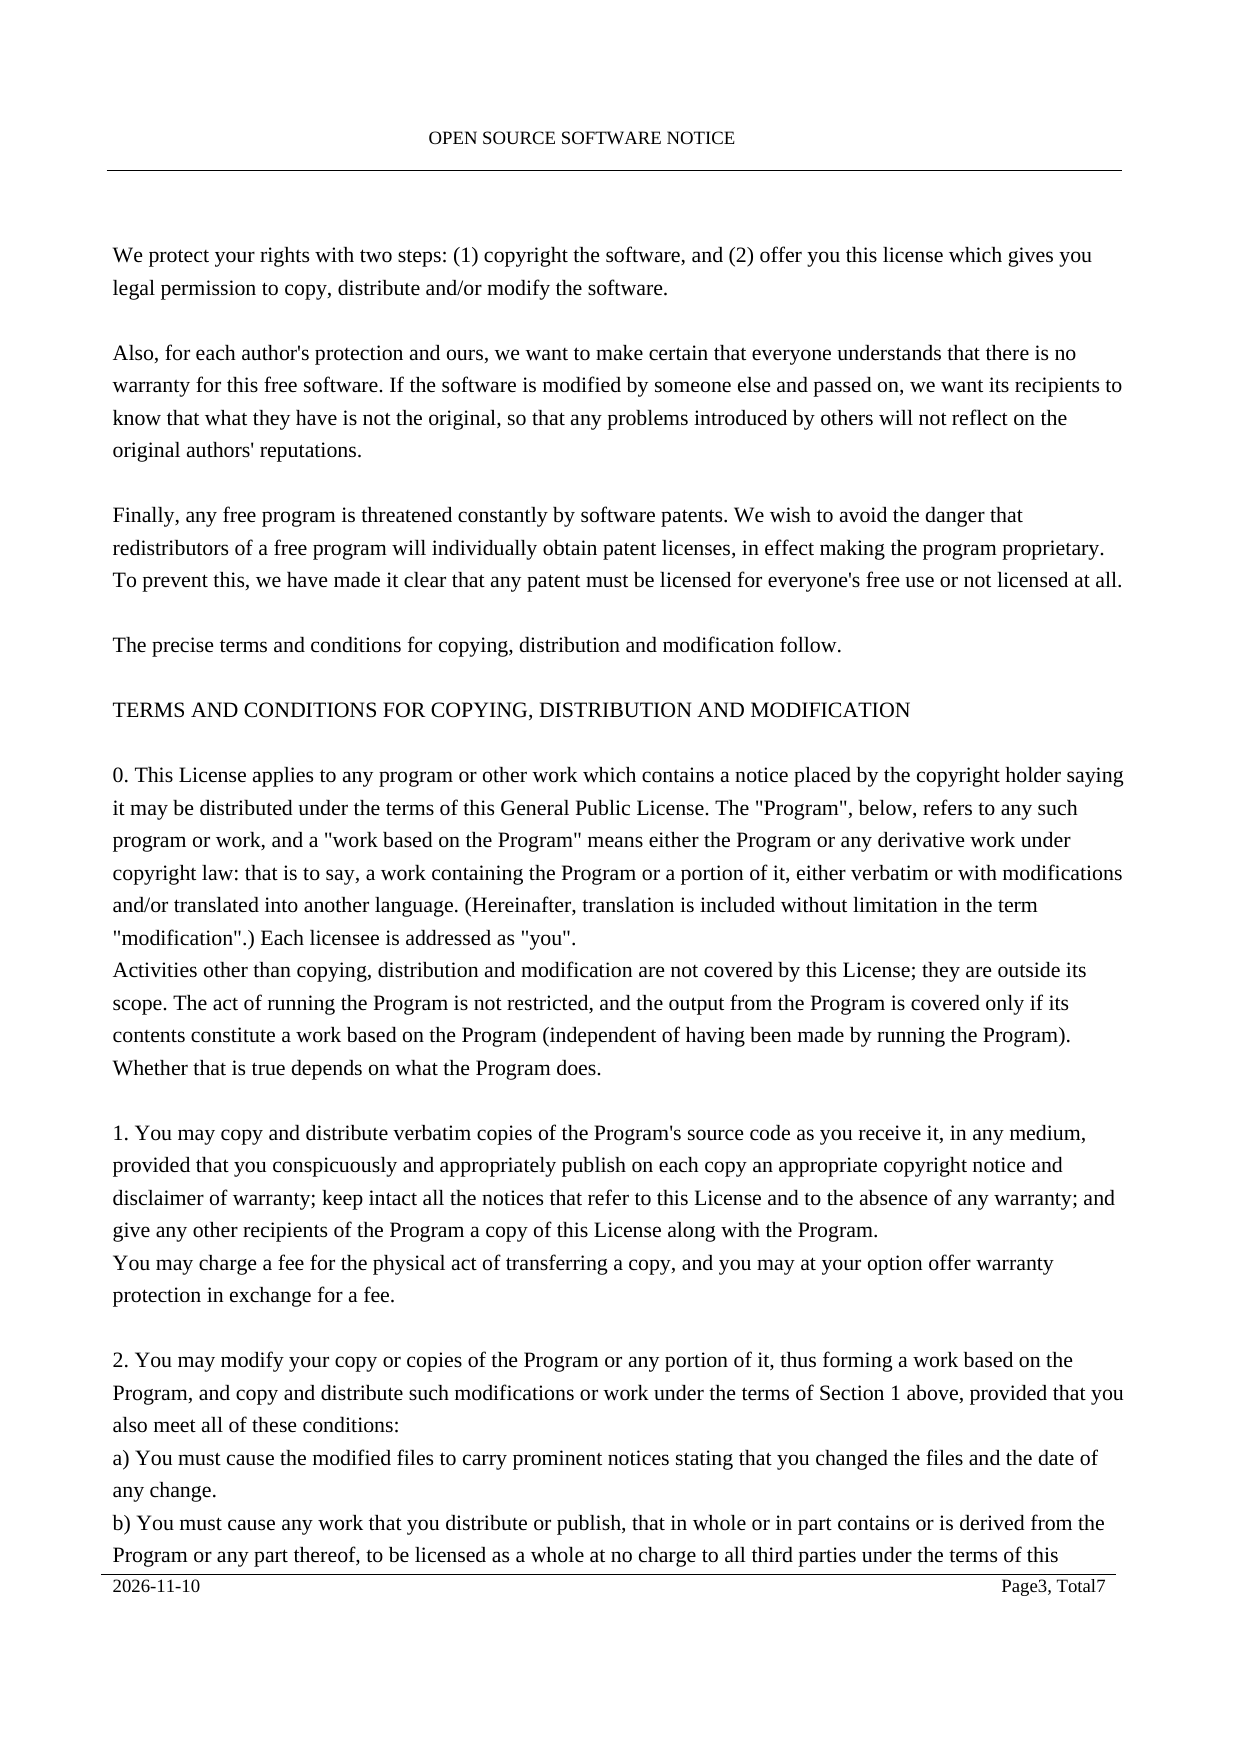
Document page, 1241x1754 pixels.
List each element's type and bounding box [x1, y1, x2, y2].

text [112, 206, 1128, 1571]
